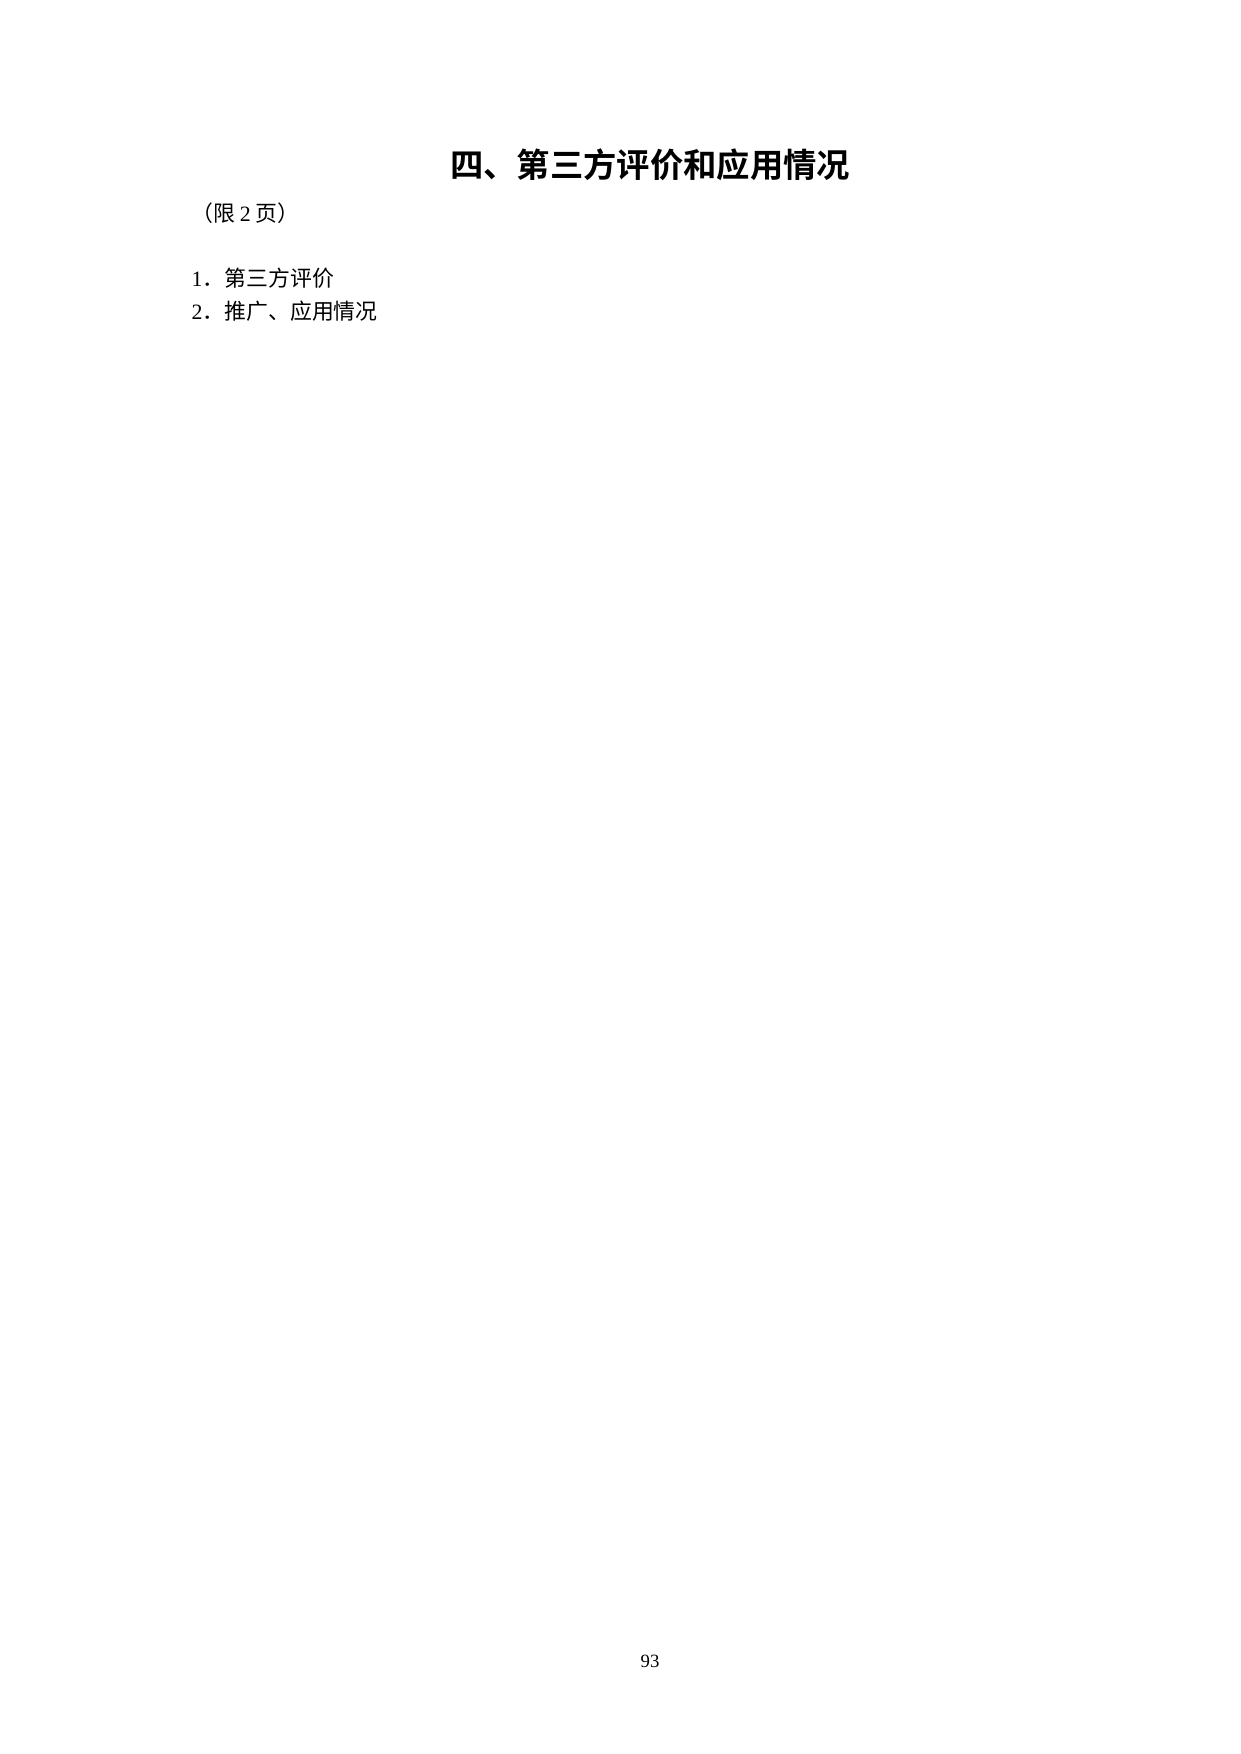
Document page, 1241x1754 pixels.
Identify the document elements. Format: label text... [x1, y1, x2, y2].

subtitle 四、第三方评价和应用情况 [148, 131, 1152, 196]
text 2．推广、应用情况 [148, 293, 1152, 326]
text （限2页） [148, 196, 1152, 228]
text 1．第三方评价 [148, 261, 1152, 293]
